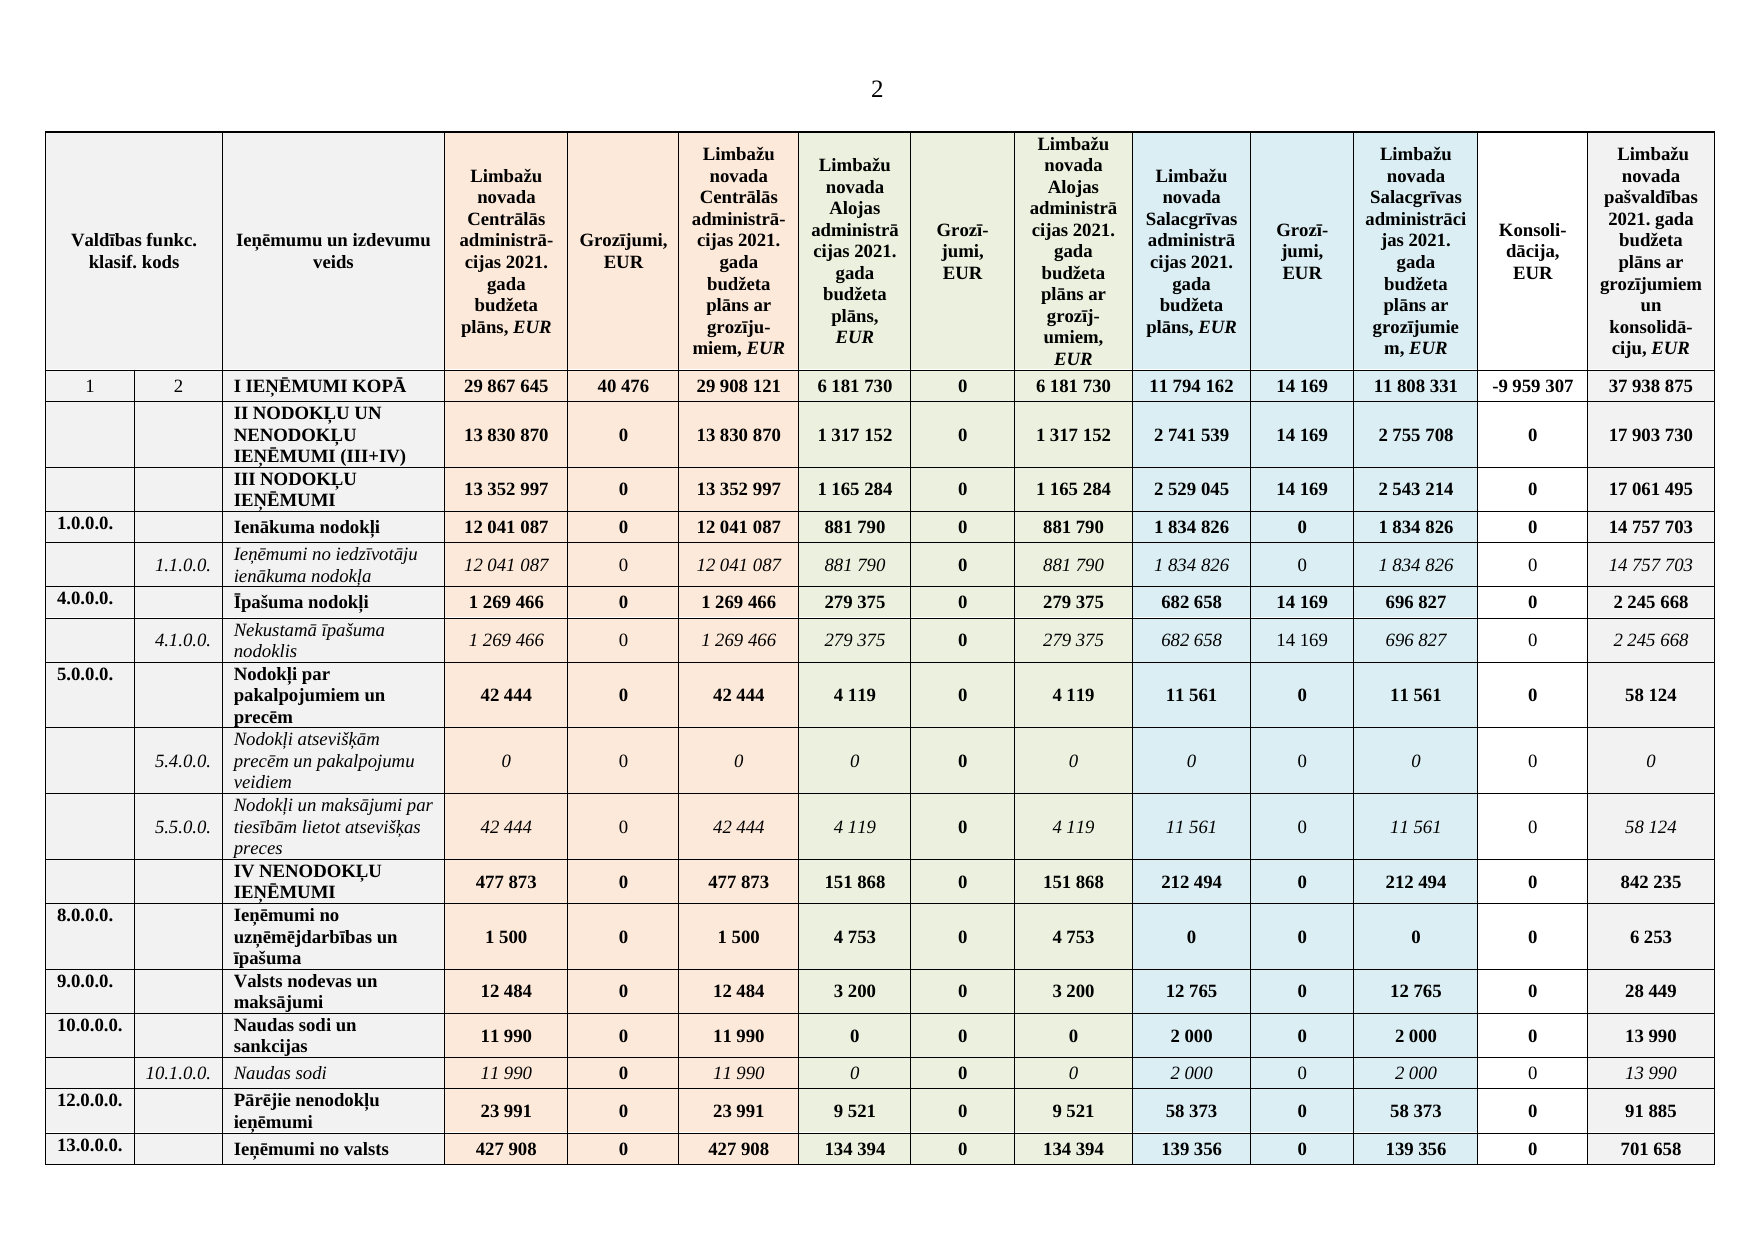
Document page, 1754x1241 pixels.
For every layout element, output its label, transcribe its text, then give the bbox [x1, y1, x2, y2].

table_cell 2 529 045 [1133, 468, 1250, 511]
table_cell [223, 1134, 444, 1164]
table_cell 0 [1478, 1058, 1587, 1088]
table_cell 11 794 162 [1133, 371, 1250, 401]
table_cell 14 169 [1251, 587, 1353, 617]
table_cell 42 444 [445, 663, 567, 727]
table_cell [135, 1089, 222, 1132]
table_cell 139 356 [1354, 1134, 1477, 1164]
table_cell 3 200 [799, 970, 910, 1013]
table_cell 6 181 730 [1015, 371, 1132, 401]
table_cell 0 [1478, 904, 1587, 969]
table_cell 11 990 [679, 1014, 798, 1057]
table_cell 1 834 826 [1133, 543, 1250, 586]
table_cell 11 561 [1354, 794, 1477, 859]
table_cell 11 990 [445, 1058, 567, 1088]
table_cell 4 119 [799, 794, 910, 859]
table_cell Grozījumi, EUR [568, 133, 678, 369]
table_cell 37 938 875 [1588, 371, 1714, 401]
table_cell 0 [568, 663, 678, 727]
table_cell 12.0.0.0. [46, 1089, 134, 1132]
table_cell 11 561 [1133, 794, 1250, 859]
table_cell 477 873 [679, 860, 798, 903]
table_cell Grozī-jumi, EUR [1251, 133, 1353, 369]
table_cell 0 [1478, 543, 1587, 586]
table_cell 2 000 [1354, 1058, 1477, 1088]
table_cell 4.0.0.0. [46, 587, 134, 617]
table_cell 12 041 087 [445, 512, 567, 542]
table_cell 0 [568, 402, 678, 467]
table_cell 0 [1133, 904, 1250, 969]
table_cell 1 269 466 [445, 619, 567, 662]
table_cell 12 041 087 [445, 543, 567, 586]
table_cell 42 444 [445, 794, 567, 859]
table_cell Ieņēmumu un izdevumu veids [223, 133, 444, 369]
table_cell 2 000 [1133, 1058, 1250, 1088]
table_cell 0 [568, 468, 678, 511]
table_cell 11 561 [1133, 663, 1250, 727]
table_cell 9 521 [1015, 1089, 1132, 1132]
table_cell 6 181 730 [799, 371, 910, 401]
table_cell 0 [1478, 512, 1587, 542]
table_cell [46, 728, 134, 793]
table_cell 29 867 645 [445, 371, 567, 401]
table_cell 0 [568, 1089, 678, 1132]
table_cell 0 [1478, 619, 1587, 662]
table_cell 0 [1251, 1134, 1353, 1164]
table_cell 0 [1478, 860, 1587, 903]
table_cell Ienākuma nodokļi [223, 512, 444, 542]
table_cell -9 959 307 [1478, 371, 1587, 401]
table_cell 1 500 [679, 904, 798, 969]
table_cell 2 543 214 [1354, 468, 1477, 511]
table_cell 11 808 331 [1354, 371, 1477, 401]
table_cell 13 352 997 [445, 468, 567, 511]
table_cell 4 119 [1015, 794, 1132, 859]
table_cell 23 991 [679, 1089, 798, 1132]
table_cell 42 444 [679, 663, 798, 727]
table_cell 17 061 495 [1588, 468, 1714, 511]
table_cell 279 375 [1015, 619, 1132, 662]
table_cell 0 [1251, 860, 1353, 903]
table_cell [46, 619, 134, 662]
table_cell 0 [911, 468, 1014, 511]
table_cell 2 755 708 [1354, 402, 1477, 467]
table_cell 0 [1133, 728, 1250, 793]
table_cell Pārējie nenodokļu ieņēmumi [223, 1089, 444, 1132]
table_cell 0 [568, 512, 678, 542]
table_cell 0 [1251, 1014, 1353, 1057]
table_cell 12 484 [445, 970, 567, 1013]
table_cell 13 830 870 [679, 402, 798, 467]
table_cell 0 [1588, 728, 1714, 793]
table_cell 0 [568, 860, 678, 903]
table_cell 139 356 [1133, 1134, 1250, 1164]
table_cell 2 000 [1133, 1014, 1250, 1057]
table_cell Nodokļi par pakalpojumiem un precēm [223, 663, 444, 727]
table_cell 0 [1478, 1134, 1587, 1164]
table_cell 0 [911, 794, 1014, 859]
table_cell 42 444 [679, 794, 798, 859]
table_cell 58 373 [1133, 1089, 1250, 1132]
table_cell 5.0.0.0. [46, 663, 134, 727]
table_cell 0 [568, 728, 678, 793]
table_cell 427 908 [679, 1134, 798, 1164]
table_cell 0 [1354, 728, 1477, 793]
table_cell 2 245 668 [1588, 619, 1714, 662]
table_cell Limbažu novada Centrālās administrā-cijas 2021. gada budžeta plāns ar grozīju-miem, EUR [679, 133, 798, 369]
table_cell 12 041 087 [679, 543, 798, 586]
table_cell 4.1.0.0. [135, 619, 222, 662]
table_cell Valdības funkc. klasif. kods [46, 133, 222, 369]
table_cell 0 [679, 728, 798, 793]
table_cell 10.1.0.0. [135, 1058, 222, 1088]
table_cell 0 [1478, 402, 1587, 467]
table_cell Limbažu novada pašvaldības 2021. gada budžeta plāns ar grozījumiem un konsolidā-ciju, EUR [1588, 133, 1714, 369]
table_cell 881 790 [1015, 543, 1132, 586]
table_cell 0 [1015, 1058, 1132, 1088]
table_cell 2 741 539 [1133, 402, 1250, 467]
table_cell 4 753 [799, 904, 910, 969]
table_cell Valsts nodevas un maksājumi [223, 970, 444, 1013]
table_cell 14 169 [1251, 468, 1353, 511]
table_cell [46, 468, 134, 511]
table_cell 0 [911, 402, 1014, 467]
table_cell 1 269 466 [445, 587, 567, 617]
table_cell 1 500 [445, 904, 567, 969]
table_cell 0 [1251, 794, 1353, 859]
table_cell 12 765 [1133, 970, 1250, 1013]
table_cell 477 873 [445, 860, 567, 903]
table_cell IV NENODOKĻU IEŅĒMUMI [223, 860, 444, 903]
table_cell 14 757 703 [1588, 543, 1714, 586]
table_cell 13 990 [1588, 1014, 1714, 1057]
table_cell 881 790 [1015, 512, 1132, 542]
table_cell Naudas sodi [223, 1058, 444, 1088]
table_cell 0 [1478, 468, 1587, 511]
table_cell 0 [445, 728, 567, 793]
table_cell 0 [568, 904, 678, 969]
table_cell 212 494 [1354, 860, 1477, 903]
table_cell 4 753 [1015, 904, 1132, 969]
table_cell 14 757 703 [1588, 512, 1714, 542]
table_cell [46, 860, 134, 903]
table_cell 4 119 [1015, 663, 1132, 727]
table_cell 58 124 [1588, 794, 1714, 859]
table_cell 0 [911, 728, 1014, 793]
table_cell 12 041 087 [679, 512, 798, 542]
table_cell 0 [1478, 1089, 1587, 1132]
table_cell 279 375 [799, 619, 910, 662]
table_cell 0 [1478, 728, 1587, 793]
table_cell 0 [1251, 1058, 1353, 1088]
table_cell 0 [911, 970, 1014, 1013]
table_cell 0 [1354, 904, 1477, 969]
table_cell [135, 402, 222, 467]
table_cell 0 [911, 663, 1014, 727]
table_cell 134 394 [799, 1134, 910, 1164]
table_cell 0 [911, 543, 1014, 586]
table_cell 682 658 [1133, 587, 1250, 617]
table_cell 0 [1251, 512, 1353, 542]
table_cell 0 [1251, 543, 1353, 586]
table_cell [135, 860, 222, 903]
table_cell Nodokļi atsevišķām precēm un pakalpojumu veidiem [223, 728, 444, 793]
table_cell 58 373 [1354, 1089, 1477, 1132]
table_cell Nodokļi un maksājumi par tiesībām lietot atsevišķas preces [223, 794, 444, 859]
table_cell 0 [1478, 1014, 1587, 1057]
table_cell 0 [911, 1058, 1014, 1088]
table_cell Limbažu novada Alojas administrācijas 2021. gada budžeta plāns ar grozīj-umiem, EUR [1015, 133, 1132, 369]
table_cell 0 [568, 1058, 678, 1088]
table_cell 427 908 [445, 1134, 567, 1164]
table_cell 28 449 [1588, 970, 1714, 1013]
table_cell 0 [1251, 728, 1353, 793]
table_cell 0 [911, 619, 1014, 662]
table_cell Ieņēmumi no iedzīvotāju ienākuma nodokļa [223, 543, 444, 586]
table_cell III NODOKĻU IEŅĒMUMI [223, 468, 444, 511]
table_cell 13 990 [1588, 1058, 1714, 1088]
table_cell 0 [1251, 663, 1353, 727]
table_cell 0 [1251, 970, 1353, 1013]
table_cell 842 235 [1588, 860, 1714, 903]
table_cell 1 834 826 [1354, 512, 1477, 542]
table_cell 91 885 [1588, 1089, 1714, 1132]
table_cell Naudas sodi un sankcijas [223, 1014, 444, 1057]
table_cell 0 [1478, 794, 1587, 859]
table_cell I IEŅĒMUMI KOPĀ [223, 371, 444, 401]
table_cell 0 [568, 619, 678, 662]
table_cell 2 245 668 [1588, 587, 1714, 617]
table_cell [46, 794, 134, 859]
table_cell 0 [1478, 663, 1587, 727]
table_cell [135, 512, 222, 542]
table_cell 1 165 284 [1015, 468, 1132, 511]
table_cell 12 765 [1354, 970, 1477, 1013]
table_cell 1 834 826 [1354, 543, 1477, 586]
table_cell 1.1.0.0. [135, 543, 222, 586]
table_cell 0 [911, 1134, 1014, 1164]
table_cell 58 124 [1588, 663, 1714, 727]
table_cell 0 [568, 1014, 678, 1057]
table_cell 14 169 [1251, 619, 1353, 662]
table_cell 29 908 121 [679, 371, 798, 401]
table_cell 0 [799, 1014, 910, 1057]
table_cell [135, 468, 222, 511]
table_cell 5.5.0.0. [135, 794, 222, 859]
table_cell 0 [568, 587, 678, 617]
table_cell 1 834 826 [1133, 512, 1250, 542]
table_cell 0 [568, 1134, 678, 1164]
table_cell Nekustamā īpašuma nodoklis [223, 619, 444, 662]
table_cell Ieņēmumi no uzņēmējdarbības un īpašuma [223, 904, 444, 969]
table_cell 696 827 [1354, 587, 1477, 617]
table_cell [135, 1134, 222, 1164]
table_cell 13 830 870 [445, 402, 567, 467]
table_cell 0 [1015, 728, 1132, 793]
table_cell 11 990 [679, 1058, 798, 1088]
table_cell 2 [135, 371, 222, 401]
table_cell 0 [911, 904, 1014, 969]
table_cell 212 494 [1133, 860, 1250, 903]
table_cell 279 375 [799, 587, 910, 617]
table_cell 40 476 [568, 371, 678, 401]
table_cell 682 658 [1133, 619, 1250, 662]
table_cell 881 790 [799, 543, 910, 586]
table_cell [135, 904, 222, 969]
table_cell 1 317 152 [799, 402, 910, 467]
table_cell 151 868 [799, 860, 910, 903]
table_cell 0 [911, 587, 1014, 617]
table_cell 1 165 284 [799, 468, 910, 511]
table_cell [46, 402, 134, 467]
table_cell 881 790 [799, 512, 910, 542]
table_cell 23 991 [445, 1089, 567, 1132]
table_cell Limbažu novada Centrālās administrā-cijas 2021. gada budžeta plāns, EUR [445, 133, 567, 369]
table_cell 14 169 [1251, 371, 1353, 401]
table_cell 151 868 [1015, 860, 1132, 903]
table_cell 1 269 466 [679, 619, 798, 662]
table_cell [135, 1014, 222, 1057]
table_cell Grozī-jumi, EUR [911, 133, 1014, 369]
table_cell 0 [1478, 970, 1587, 1013]
table_cell 5.4.0.0. [135, 728, 222, 793]
table_cell 0 [911, 371, 1014, 401]
table_cell [46, 1058, 134, 1088]
table_cell 1.0.0.0. [46, 512, 134, 542]
table_cell 4 119 [799, 663, 910, 727]
table_cell 0 [568, 970, 678, 1013]
table_cell 8.0.0.0. [46, 904, 134, 969]
table_cell Konsoli-dācija, EUR [1478, 133, 1587, 369]
table_cell 17 903 730 [1588, 402, 1714, 467]
table_cell [135, 663, 222, 727]
table_cell [135, 970, 222, 1013]
table_cell 279 375 [1015, 587, 1132, 617]
table_cell 0 [568, 794, 678, 859]
table_cell [46, 543, 134, 586]
table_cell 3 200 [1015, 970, 1132, 1013]
table_cell 0 [568, 543, 678, 586]
table_cell [135, 587, 222, 617]
table_cell Limbažu novada Salacgrīvas administrācijas 2021. gada budžeta plāns ar grozījumiem, EUR [1354, 133, 1477, 369]
table_cell 1 269 466 [679, 587, 798, 617]
table_cell 0 [799, 728, 910, 793]
table_cell 11 561 [1354, 663, 1477, 727]
table_cell 0 [911, 1014, 1014, 1057]
table_cell 9.0.0.0. [46, 970, 134, 1013]
table_cell 0 [799, 1058, 910, 1088]
table_cell 0 [1251, 904, 1353, 969]
table_cell 14 169 [1251, 402, 1353, 467]
table_cell 13 352 997 [679, 468, 798, 511]
table_cell 6 253 [1588, 904, 1714, 969]
table_cell 1 [46, 371, 134, 401]
table_cell II NODOKĻU UN NENODOKĻU IEŅĒMUMI (III+IV) [223, 402, 444, 467]
table_cell 0 [1015, 1014, 1132, 1057]
table_cell 0 [1251, 1089, 1353, 1132]
table_cell 11 990 [445, 1014, 567, 1057]
table_cell Īpašuma nodokļi [223, 587, 444, 617]
table_cell Limbažu novada Salacgrīvas administrācijas 2021. gada budžeta plāns, EUR [1133, 133, 1250, 369]
table_cell 0 [1478, 587, 1587, 617]
table_cell 1 317 152 [1015, 402, 1132, 467]
table_cell 9 521 [799, 1089, 910, 1132]
table_cell 0 [911, 1089, 1014, 1132]
table_cell 10.0.0.0. [46, 1014, 134, 1057]
table_cell 134 394 [1015, 1134, 1132, 1164]
table_cell Limbažu novada Alojas administrācijas 2021. gada budžeta plāns, EUR [799, 133, 910, 369]
table_cell 696 827 [1354, 619, 1477, 662]
table_cell 12 484 [679, 970, 798, 1013]
table_cell 2 000 [1354, 1014, 1477, 1057]
table_cell 0 [911, 512, 1014, 542]
table_cell 701 658 [1588, 1134, 1714, 1164]
table_cell 13.0.0.0. [46, 1134, 134, 1164]
table_cell 0 [911, 860, 1014, 903]
